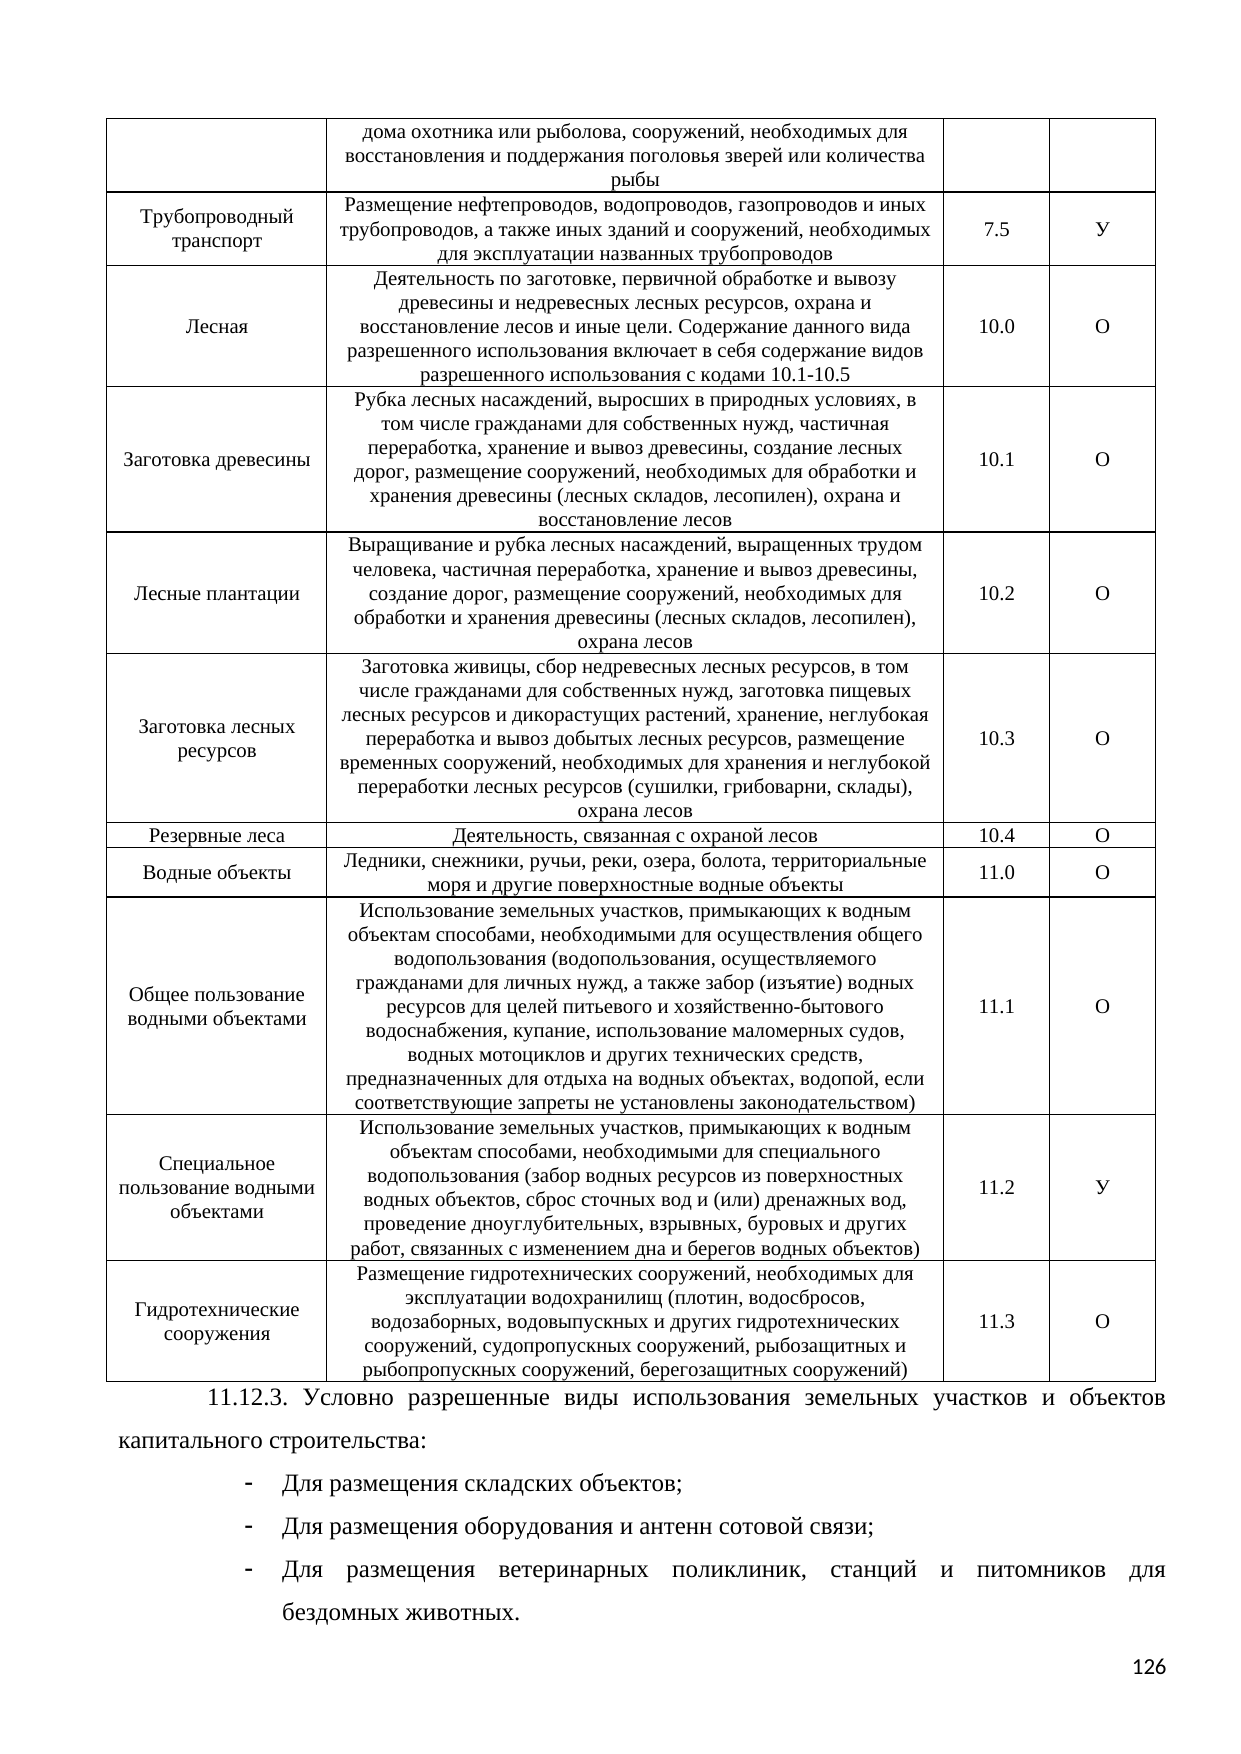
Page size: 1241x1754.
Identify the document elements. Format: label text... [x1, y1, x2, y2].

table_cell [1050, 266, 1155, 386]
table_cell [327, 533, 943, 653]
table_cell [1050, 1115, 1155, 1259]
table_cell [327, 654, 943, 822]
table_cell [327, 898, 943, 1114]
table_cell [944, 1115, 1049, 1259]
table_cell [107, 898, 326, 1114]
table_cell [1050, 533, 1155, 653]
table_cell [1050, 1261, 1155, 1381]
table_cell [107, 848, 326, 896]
text 11.12.3. Условно разрешенные виды использования земельных участков и объектов капитального строительства: [118, 1382, 1167, 1454]
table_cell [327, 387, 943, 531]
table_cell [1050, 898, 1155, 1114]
list Для размещения оборудования и антенн сотовой связи; [244, 1511, 1167, 1540]
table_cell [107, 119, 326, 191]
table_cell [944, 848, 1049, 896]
list Для размещения ветеринарных поликлиник, станций и питомников для бездомных животных. [244, 1554, 1167, 1626]
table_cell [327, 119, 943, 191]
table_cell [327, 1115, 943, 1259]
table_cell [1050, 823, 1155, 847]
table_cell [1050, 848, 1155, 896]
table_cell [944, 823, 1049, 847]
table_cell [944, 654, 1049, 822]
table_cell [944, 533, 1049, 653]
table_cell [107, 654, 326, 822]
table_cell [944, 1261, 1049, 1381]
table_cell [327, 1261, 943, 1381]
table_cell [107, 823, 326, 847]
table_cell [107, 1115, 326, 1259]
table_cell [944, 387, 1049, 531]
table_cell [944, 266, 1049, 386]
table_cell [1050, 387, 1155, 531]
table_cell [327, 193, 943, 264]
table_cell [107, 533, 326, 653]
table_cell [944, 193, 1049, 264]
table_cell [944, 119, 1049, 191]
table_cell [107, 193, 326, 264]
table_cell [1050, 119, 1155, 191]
list Для размещения складских объектов; [244, 1468, 1167, 1497]
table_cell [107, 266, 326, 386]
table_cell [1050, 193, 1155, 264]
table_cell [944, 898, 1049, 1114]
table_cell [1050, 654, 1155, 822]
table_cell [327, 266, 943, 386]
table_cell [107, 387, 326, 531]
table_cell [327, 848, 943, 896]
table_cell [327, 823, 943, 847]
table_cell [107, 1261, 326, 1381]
